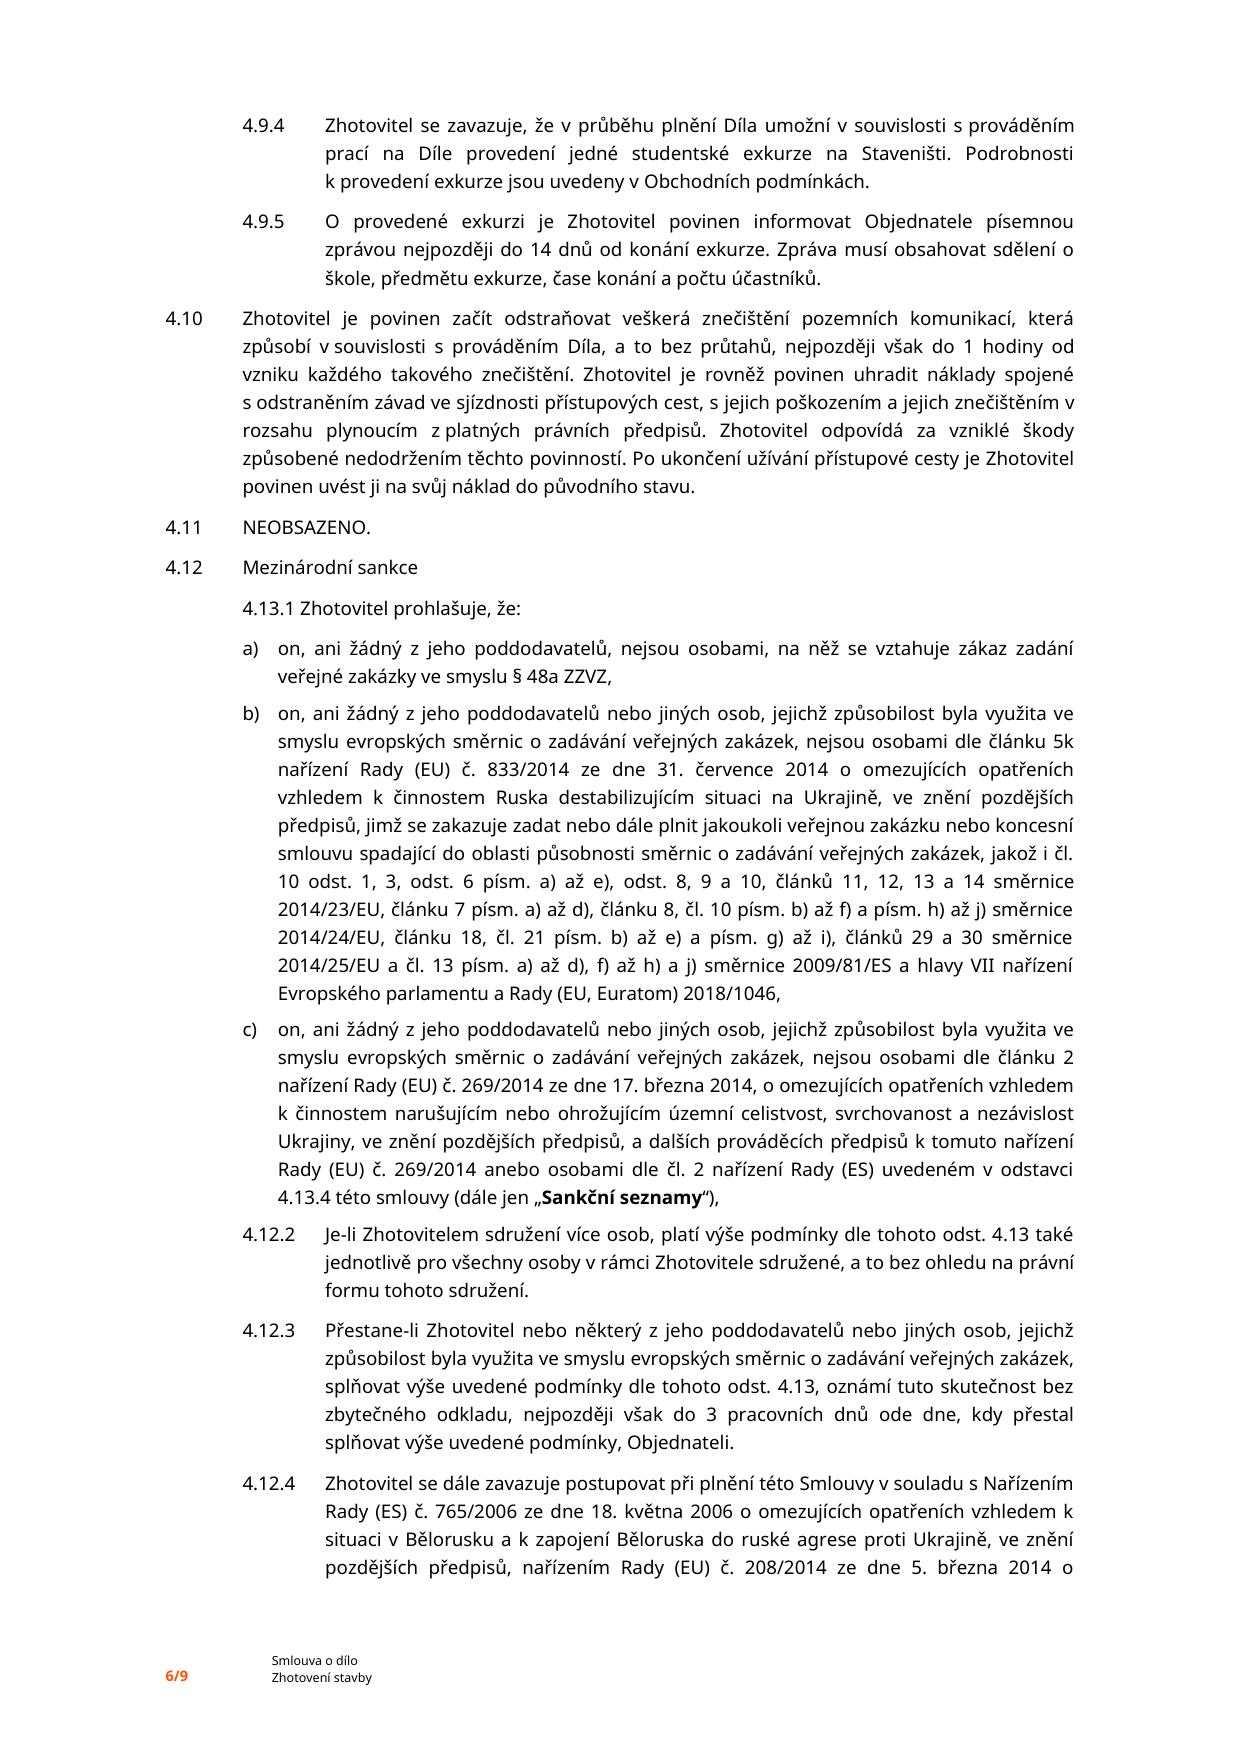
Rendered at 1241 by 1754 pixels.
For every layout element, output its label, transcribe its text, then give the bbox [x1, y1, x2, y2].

text Zhotovitel se zavazuje, že v průběhu plnění Díla umožní v souvislosti s prováděním prací na Díle provedení jedné studentské exkurze na Staveništi. Podrobnosti k provedení exkurze jsou uvedeny v Obchodních podmínkách. [242, 112, 1075, 194]
list Přestane-li Zhotovitel nebo některý z jeho poddodavatelů nebo jiných osob, jejichž způsobilost byla využita ve smyslu evropských směrnic o zadávání veřejných zakázek, splňovat výše uvedené podmínky dle tohoto odst. 4.13, oznámí tuto skutečnost bez zbytečného odkladu, nejpozději však do 3 pracovních dnů ode dne, kdy přestal splňovat výše uvedené podmínky, Objednateli. [242, 1317, 1075, 1455]
text Zhotovitel je povinen začít odstraňovat veškerá znečištění pozemních komunikací, která způsobí v souvislosti s prováděním Díla, a to bez průtahů, nejpozději však do 1 hodiny od vzniku každého takového znečištění. Zhotovitel je rovněž povinen uhradit náklady spojené s odstraněním závad ve sjízdnosti přístupových cest, s jejich poškozením a jejich znečištěním v rozsahu plynoucím z platných právních předpisů. Zhotovitel odpovídá za vzniklé škody způsobené nedodržením těchto povinností. Po ukončení užívání přístupové cesty je Zhotovitel povinen uvést ji na svůj náklad do původního stavu. [165, 305, 1075, 499]
text NEOBSAZENO. [165, 514, 1075, 539]
text O provedené exkurzi je Zhotovitel povinen informovat Objednatele písemnou zprávou nejpozději do 14 dnů od konání exkurze. Zpráva musí obsahovat sdělení o škole, předmětu exkurze, čase konání a počtu účastníků. [242, 209, 1075, 290]
list Je-li Zhotovitelem sdružení více osob, platí výše podmínky dle tohoto odst. 4.13 také jednotlivě pro všechny osoby v rámci Zhotovitele sdružené, a to bez ohledu na právní formu tohoto sdružení. [242, 1221, 1075, 1302]
list on, ani žádný z jeho poddodavatelů nebo jiných osob, jejichž způsobilost byla využita ve smyslu evropských směrnic o zadávání veřejných zakázek, nejsou osobami dle článku 2 nařízení Rady (EU) č. 269/2014 ze dne 17. března 2014, o omezujících opatřeních vzhledem k činnostem narušujícím nebo ohrožujícím územní celistvost, svrchovanost a nezávislost Ukrajiny, ve znění pozdějších předpisů, a dalších prováděcích předpisů k tomuto nařízení Rady (EU) č. 269/2014 anebo osobami dle čl. 2 nařízení Rady (ES) uvedeném v odstavci 4.13.4 této smlouvy (dále jen „Sankční seznamy“), [242, 1016, 1075, 1210]
list 4.13.1 Zhotovitel prohlašuje, že: [242, 595, 1075, 621]
list on, ani žádný z jeho poddodavatelů nebo jiných osob, jejichž způsobilost byla využita ve smyslu evropských směrnic o zadávání veřejných zakázek, nejsou osobami dle článku 5k nařízení Rady (EU) č. 833/2014 ze dne 31. července 2014 o omezujících opatřeních vzhledem k činnostem Ruska destabilizujícím situaci na Ukrajině, ve znění pozdějších předpisů, jimž se zakazuje zadat nebo dále plnit jakoukoli veřejnou zakázku nebo koncesní smlouvu spadající do oblasti působnosti směrnic o zadávání veřejných zakázek, jakož i čl. 10 odst. 1, 3, odst. 6 písm. a) až e), odst. 8, 9 a 10, článků 11, 12, 13 a 14 směrnice 2014/23/EU, článku 7 písm. a) až d), článku 8, čl. 10 písm. b) až f) a písm. h) až j) směrnice 2014/24/EU, článku 18, čl. 21 písm. b) až e) a písm. g) až i), článků 29 a 30 směrnice 2014/25/EU a čl. 13 písm. a) až d), f) až h) a j) směrnice 2009/81/ES a hlavy VII nařízení Evropského parlamentu a Rady (EU, Euratom) 2018/1046, [242, 700, 1075, 1006]
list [242, 1470, 1075, 1580]
text Mezinárodní sankce [165, 554, 1075, 580]
list on, ani žádný z jeho poddodavatelů, nejsou osobami, na něž se vztahuje zákaz zadání veřejné zakázky ve smyslu § 48a ZZVZ, [242, 636, 1075, 689]
